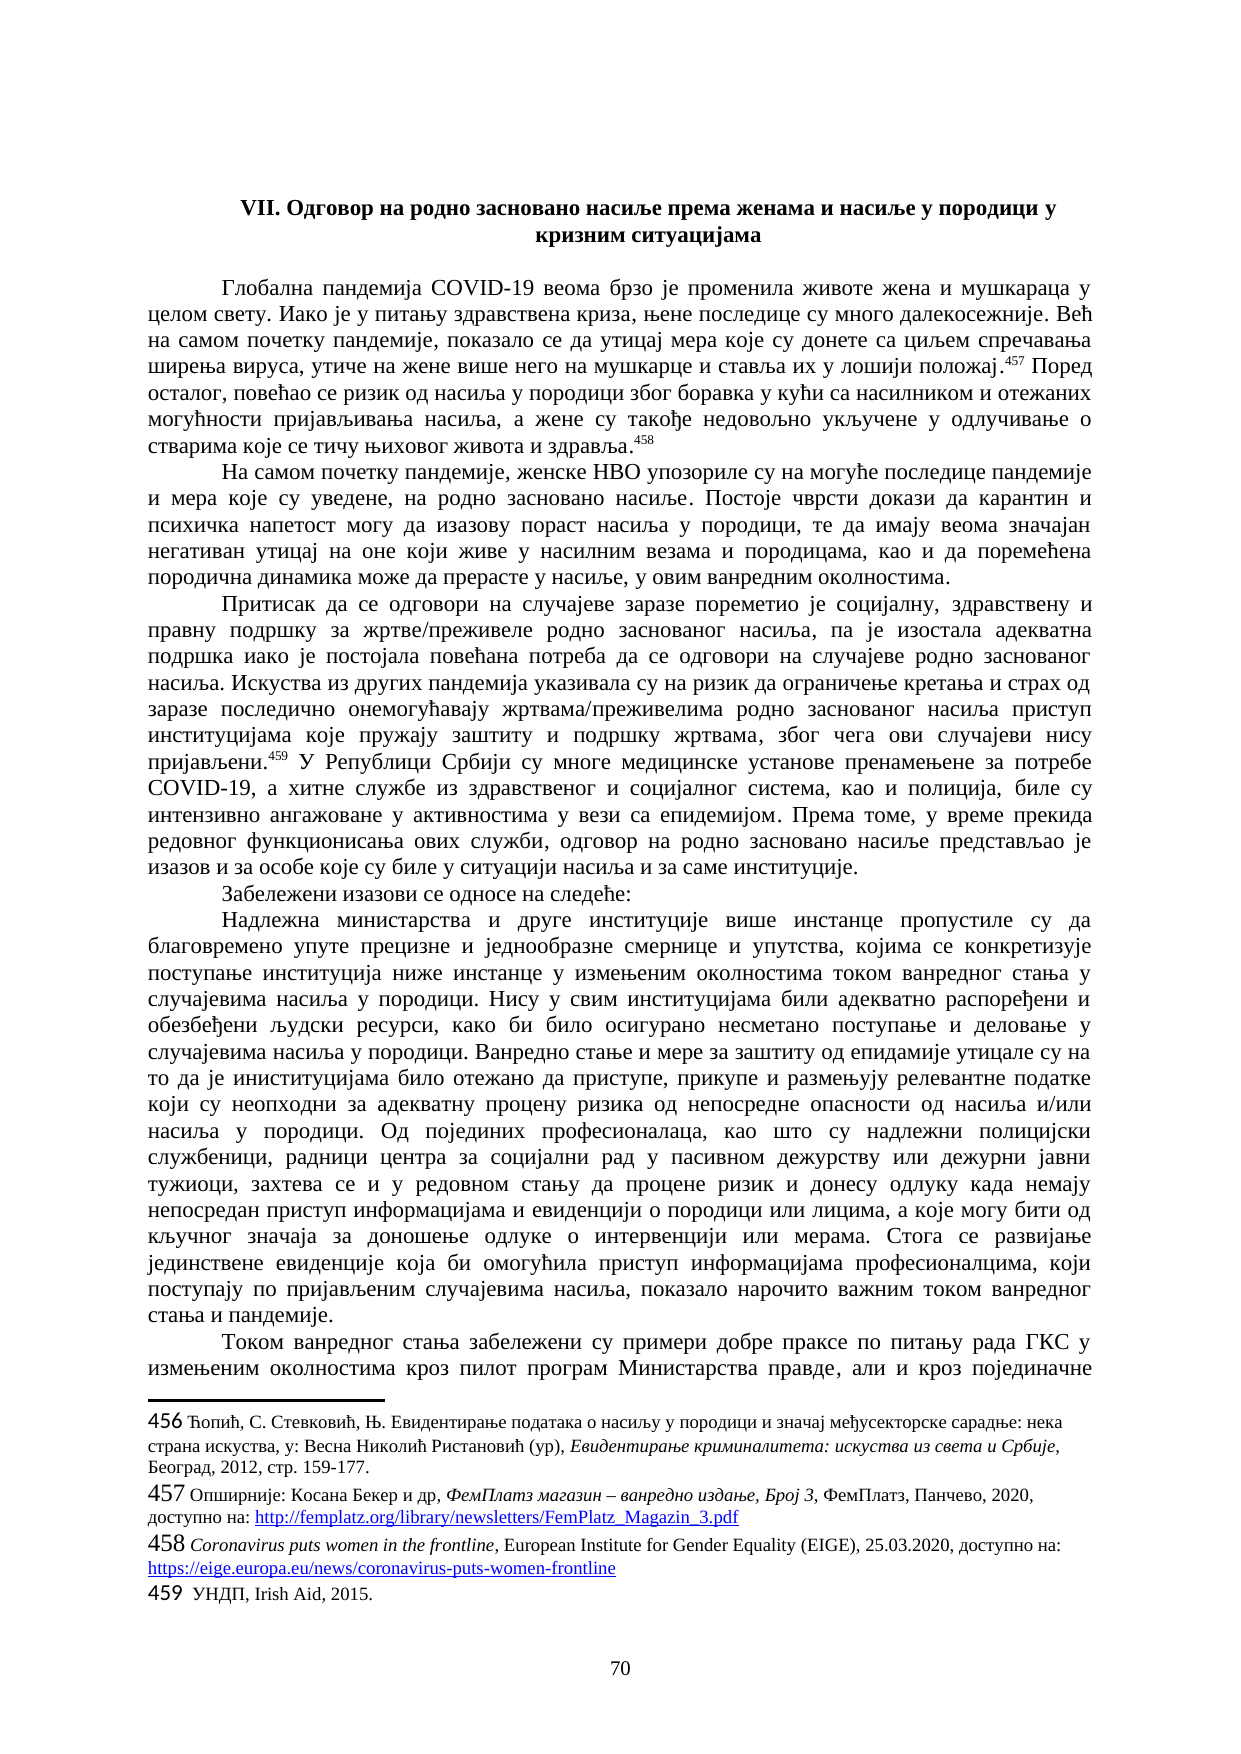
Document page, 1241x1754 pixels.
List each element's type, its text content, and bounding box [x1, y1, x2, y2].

text Надлежна министарства и друге институције више инстанце пропустиле су да благовремено упуте прецизне и једнообразне смернице и упутства, којима се конкретизује поступање институција ниже инстанце у измењеним околностима током ванредног стања у случајевима насиља у породици. Нису у свим институцијама били адекватно распоређени и обезбеђени људски ресурси, како би било осигурано несметано поступање и деловање у случајевима насиља у породици. Ванредно стање и мере за заштиту од епидамије утицале су на то да је иниституцијама било отежано да приступе, прикупе и размењују релевантне податке који су неопходни за адекватну процену ризика од непосредне опасности од насиља и/или насиља у породици. Од појединих професионалаца, као што су надлежни полицијски службеници, радници центра за социјални рад у пасивном дежурству или дежурни јавни тужиоци, захтева се и у редовном стању да процене ризик и донесу одлуку када немају непосредан приступ информацијама и евиденцији о породици или лицима, а које могу бити од кључног значаја за доношење одлуке о интервенцији или мерама. Стога се развијање јединствене евиденције која би омогућила приступ информацијама професионалцима, који поступају по пријављеним случајевима насиља, показало нарочито важним током ванредног стања и пандемије. [148, 906, 1093, 1328]
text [148, 1328, 1093, 1380]
text На самом почетку пандемије, женске НВО упозориле су на могуће последице пандемије и мера које су уведене, на родно засновано насиље. Постоје чврсти докази да карантин и психичка напетост могу да изазову пораст насиља у породици, те да имају веома значајан негативан утицај на оне који живе у насилним везама и породицама, као и да поремећена породична динамика може да прерасте у насиље, у овим ванредним околностима. [148, 458, 1093, 590]
text Забележени изазови се односе на следеће: [148, 880, 1093, 906]
text Глобална пандемија COVID-19 веома брзо је променила животе жена и мушкараца у целом свету. Иако је у питању здравствена криза, њене последице су много далекосежније. Већ на самом почетку пандемије, показало се да утицај мера које су донете са циљем спречавања ширења вируса, утиче на жене више него на мушкарце и ставља их у лошији положај. Поред осталог, повећао се ризик од насиља у породици због боравка у кући са насилником и отежаних могућности пријављивања насиља, а жене су такође недовољно укључене у одлучивање о стварима које се тичу њиховог живота и здравља. [148, 273, 1093, 458]
text VII. Одговор на родно засновано насиље према женама и насиље у породици у кризним ситуацијама [204, 194, 1093, 247]
text Притисак да се одговори на случајеве заразе пореметио је социјалну, здравствену и правну подршку за жртве/преживеле родно заснованог насиља, па је изостала адекватна подршка иако је постојала повећана потреба да се одговори на случајеве родно заснованог насиља. Искуства из других пандемија указивала су на ризик да ограничење кретања и страх од заразе последично онемогућавају жртвама/преживелима родно заснованог насиља приступ институцијама које пружају заштиту и подршку жртвама, због чега ови случајеви нису пријављени. У Републици Србији су многе медицинске установе пренамењене за потребе COVID-19, а хитне службе из здравственог и социјалног система, као и полиција, биле су интензивно ангажоване у активностима у вези са епидемијом. Према томе, у време прекида редовног функционисања ових служби, одговор на родно засновано насиље представљао је изазов и за особе које су биле у ситуацији насиља и за саме институције. [148, 590, 1093, 880]
